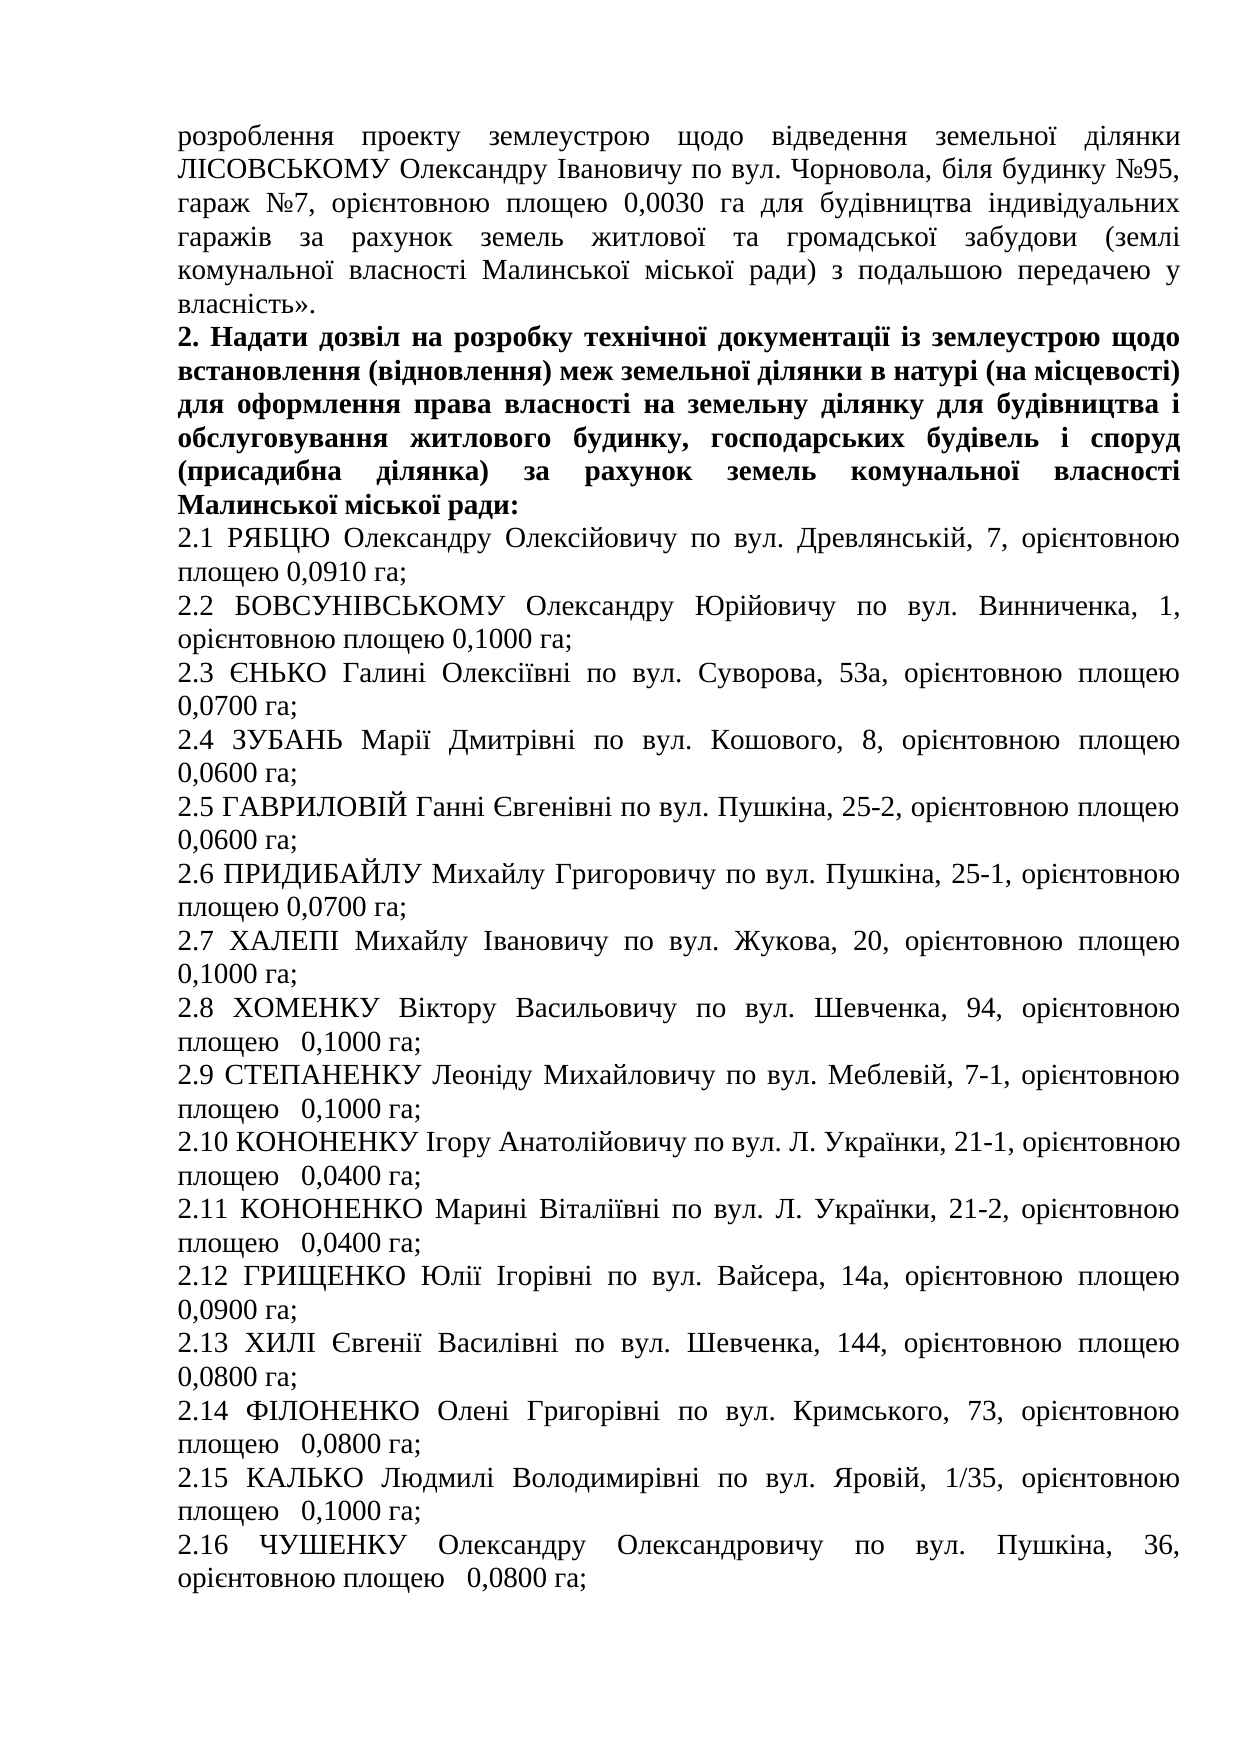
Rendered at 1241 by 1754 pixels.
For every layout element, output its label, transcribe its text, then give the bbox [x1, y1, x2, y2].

text 2.13 ХИЛІ Євгенії Василівні по вул. Шевченка, 144, орієнтовною площею 0,0800 га; [177, 1326, 1181, 1393]
text 2.15 КАЛЬКО Людмилі Володимирівні по вул. Яровій, 1/35, орієнтовною площею 0,1000 га; [177, 1460, 1181, 1527]
text 2.9 СТЕПАНЕНКУ Леоніду Михайловичу по вул. Меблевій, 7-1, орієнтовною площею 0,1000 га; [177, 1057, 1181, 1124]
text 2.6 ПРИДИБАЙЛУ Михайлу Григоровичу по вул. Пушкіна, 25-1, орієнтовною площею 0,0700 га; [177, 856, 1181, 923]
text 2.1 РЯБЦЮ Олександру Олексійовичу по вул. Древлянській, 7, орієнтовною площею 0,0910 га; [177, 521, 1181, 588]
text 2.3 ЄНЬКО Галині Олексіївні по вул. Суворова, 53а, орієнтовною площею 0,0700 га; [177, 655, 1181, 722]
text 2.7 ХАЛЕПІ Михайлу Івановичу по вул. Жукова, 20, орієнтовною площею 0,1000 га; [177, 923, 1181, 990]
text 2.11 КОНОНЕНКО Марині Віталіївні по вул. Л. Українки, 21-2, орієнтовною площею 0,0400 га; [177, 1191, 1181, 1258]
text 2.14 ФІЛОНЕНКО Олені Григорівні по вул. Кримського, 73, орієнтовною площею 0,0800 га; [177, 1393, 1181, 1460]
text 2.10 КОНОНЕНКУ Ігору Анатолійовичу по вул. Л. Українки, 21-1, орієнтовною площею 0,0400 га; [177, 1124, 1181, 1191]
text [177, 118, 1181, 319]
text 2.5 ГАВРИЛОВІЙ Ганні Євгенівні по вул. Пушкіна, 25-2, орієнтовною площею 0,0600 га; [177, 789, 1181, 856]
text 2.4 ЗУБАНЬ Марії Дмитрівні по вул. Кошового, 8, орієнтовною площею 0,0600 га; [177, 722, 1181, 789]
text 2.16 ЧУШЕНКУ Олександру Олександровичу по вул. Пушкіна, 36, орієнтовною площею 0,0800 га; [177, 1527, 1181, 1594]
text 2.8 ХОМЕНКУ Віктору Васильовичу по вул. Шевченка, 94, орієнтовною площею 0,1000 га; [177, 990, 1181, 1057]
text 2. Надати дозвіл на розробку технічної документації із землеустрою щодо встановлення (відновлення) меж земельної ділянки в натурі (на місцевості) для оформлення права власності на земельну ділянку для будівництва і обслуговування житлового будинку, господарських будівель і споруд (присадибна ділянка) за рахунок земель комунальної власності Малинської міської ради: [177, 319, 1181, 521]
text 2.12 ГРИЩЕНКО Юлії Ігорівні по вул. Вайсера, 14а, орієнтовною площею 0,0900 га; [177, 1258, 1181, 1326]
text 2.2 БОВСУНІВСЬКОМУ Олександру Юрійовичу по вул. Винниченка, 1, орієнтовною площею 0,1000 га; [177, 588, 1181, 655]
